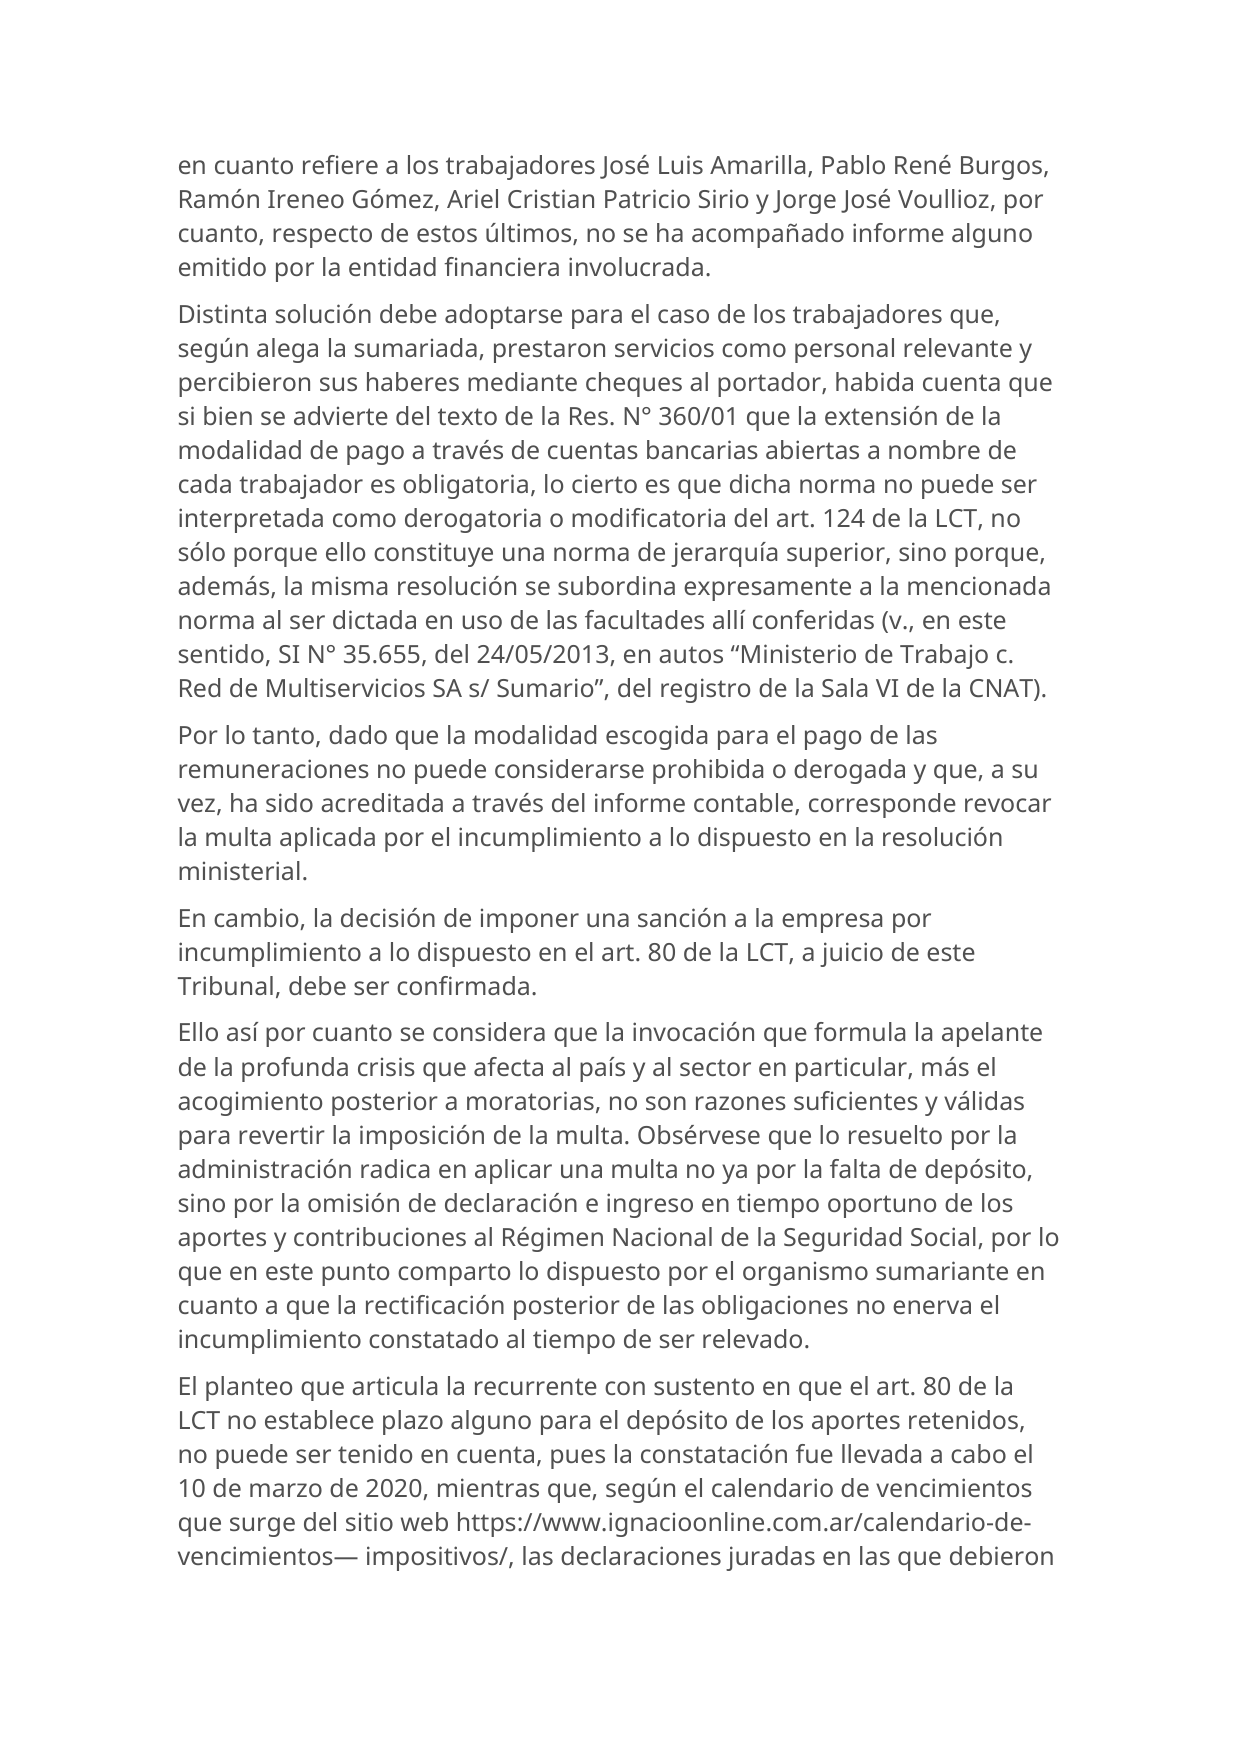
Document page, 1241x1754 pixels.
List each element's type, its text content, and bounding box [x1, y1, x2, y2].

text Por lo tanto, dado que la modalidad escogida para el pago de las remuneraciones no puede considerarse prohibida o derogada y que, a su vez, ha sido acreditada a través del informe contable, corresponde revocar la multa aplicada por el incumplimiento a lo dispuesto en la resolución ministerial. [177, 718, 1063, 888]
text Ello así por cuanto se considera que la invocación que formula la apelante de la profunda crisis que afecta al país y al sector en particular, más el acogimiento posterior a moratorias, no son razones suficientes y válidas para revertir la imposición de la multa. Obsérvese que lo resuelto por la administración radica en aplicar una multa no ya por la falta de depósito, sino por la omisión de declaración e ingreso en tiempo oportuno de los aportes y contribuciones al Régimen Nacional de la Seguridad Social, por lo que en este punto comparto lo dispuesto por el organismo sumariante en cuanto a que la rectificación posterior de las obligaciones no enerva el incumplimiento constatado al tiempo de ser relevado. [177, 1015, 1063, 1356]
text En cambio, la decisión de imponer una sanción a la empresa por incumplimiento a lo dispuesto en el art. 80 de la LCT, a juicio de este Tribunal, debe ser confirmada. [177, 900, 1063, 1003]
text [177, 1368, 1063, 1573]
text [177, 148, 1063, 284]
text Distinta solución debe adoptarse para el caso de los trabajadores que, según alega la sumariada, prestaron servicios como personal relevante y percibieron sus haberes mediante cheques al portador, habida cuenta que si bien se advierte del texto de la Res. N° 360/01 que la extensión de la modalidad de pago a través de cuentas bancarias abiertas a nombre de cada trabajador es obligatoria, lo cierto es que dicha norma no puede ser interpretada como derogatoria o modificatoria del art. 124 de la LCT, no sólo porque ello constituye una norma de jerarquía superior, sino porque, además, la misma resolución se subordina expresamente a la mencionada norma al ser dictada en uso de las facultades allí conferidas (v., en este sentido, SI N° 35.655, del 24/05/2013, en autos “Ministerio de Trabajo c. Red de Multiservicios SA s/ Sumario”, del registro de la Sala VI de la CNAT). [177, 296, 1063, 705]
